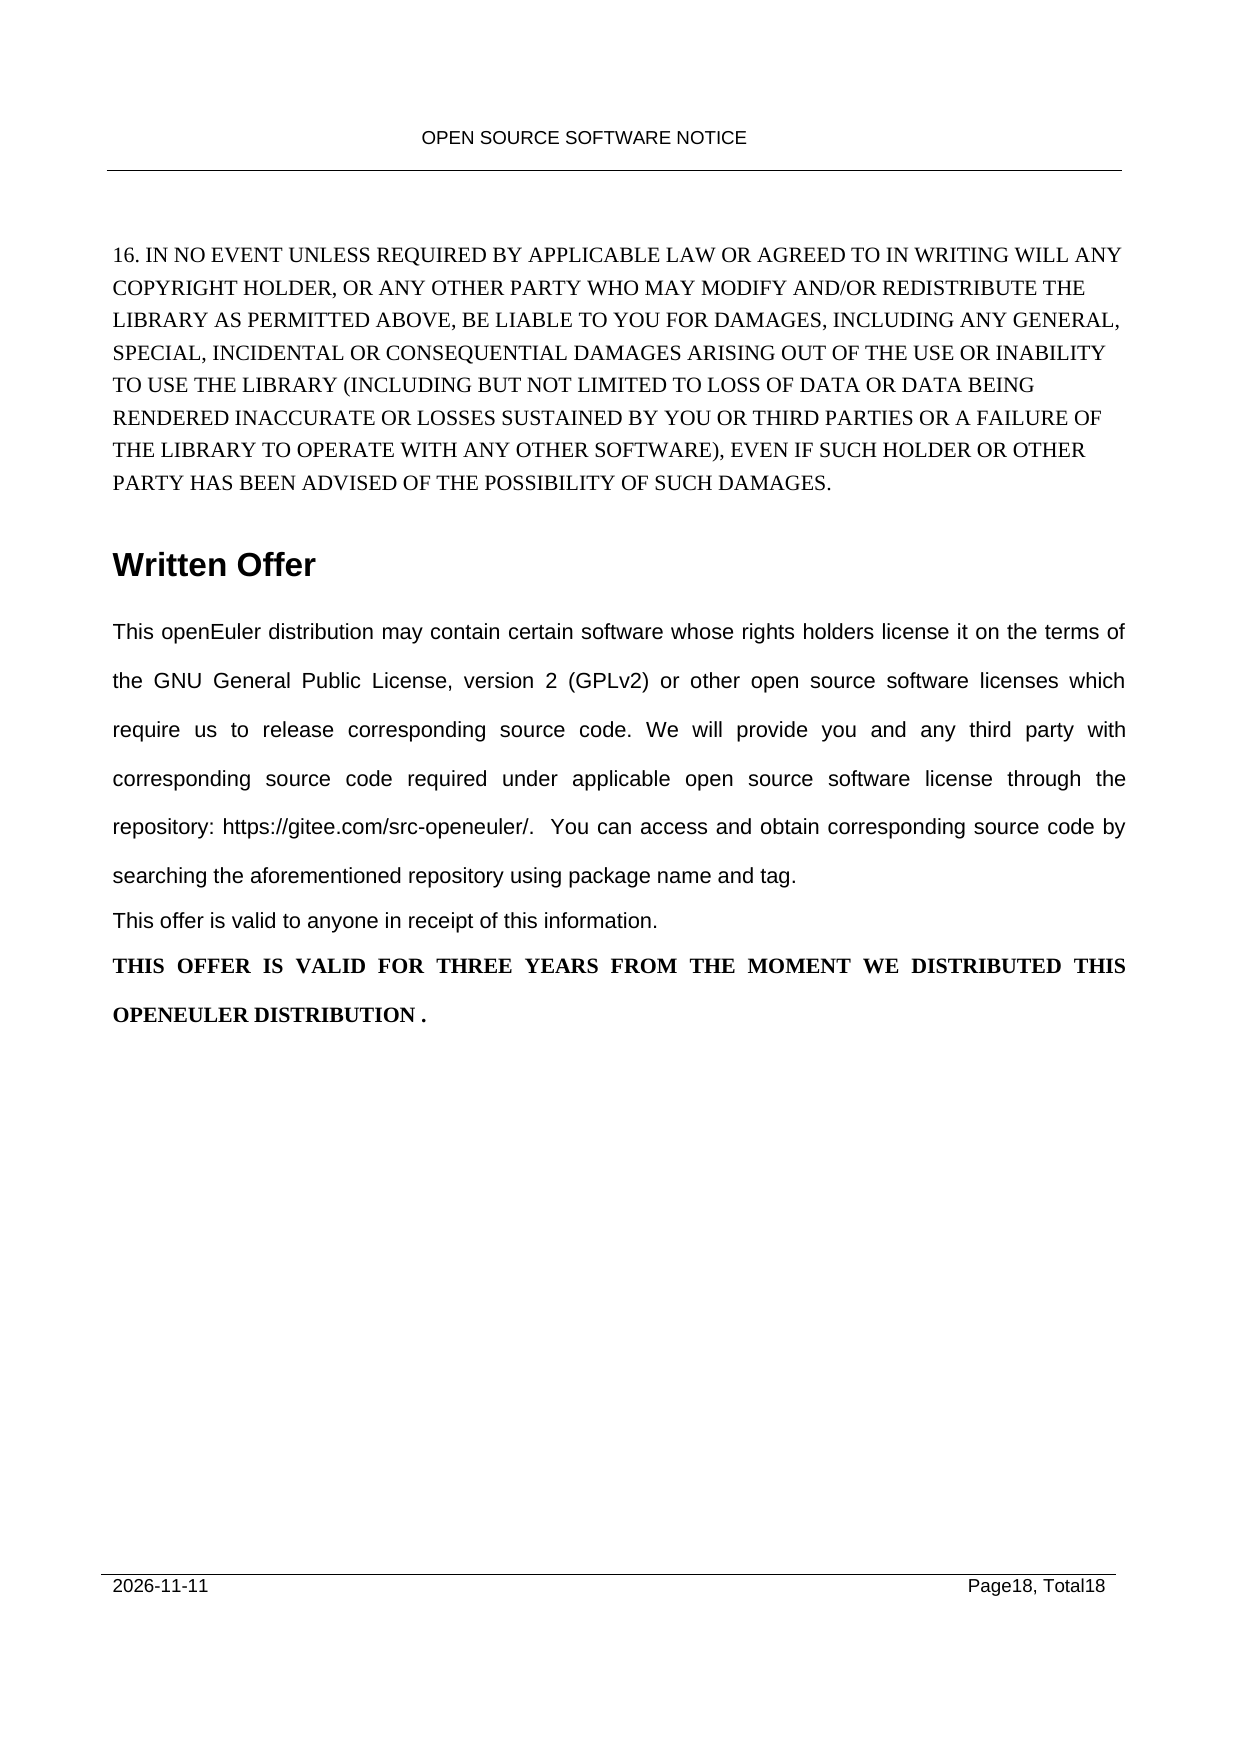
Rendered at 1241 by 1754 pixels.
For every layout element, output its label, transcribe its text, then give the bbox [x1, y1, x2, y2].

text This offer is valid to anyone in receipt of this information. [112, 904, 1128, 937]
text THIS OFFER IS VALID FOR THREE YEARS FROM THE MOMENT WE DISTRIBUTED THIS OPENEULER DISTRIBUTION . [112, 949, 1128, 1031]
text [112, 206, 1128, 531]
text This openEuler distribution may contain certain software whose rights holders license it on the terms of the GNU General Public License, version 2 (GPLv2) or other open source software licenses which require us to release corresponding source code. We will provide you and any third party with corresponding source code required under applicable open source software license through the repository: https://gitee.com/src-openeuler/. You can access and obtain corresponding source code by searching the aforementioned repository using package name and tag. [112, 616, 1128, 892]
text Written Offer [112, 531, 1128, 596]
